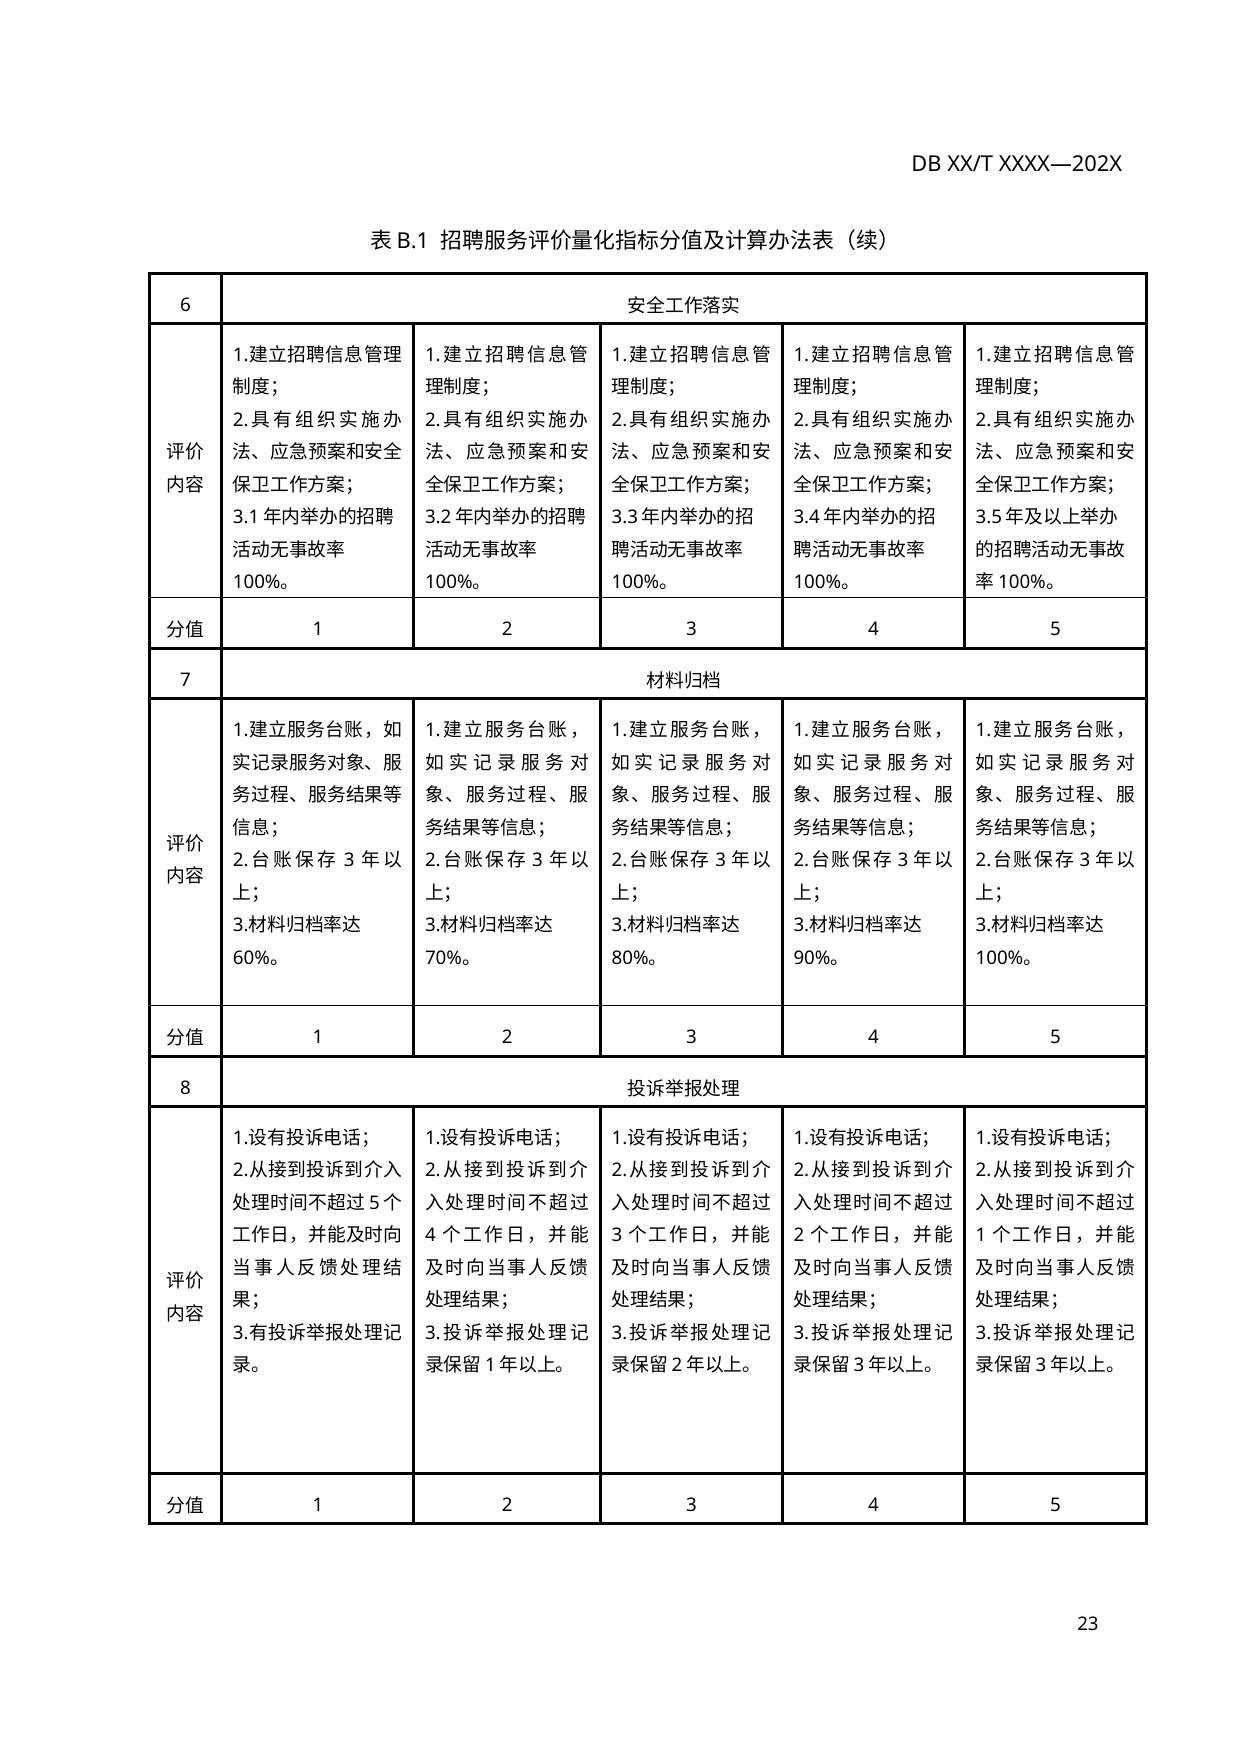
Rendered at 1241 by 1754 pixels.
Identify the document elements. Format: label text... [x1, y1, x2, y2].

table_cell 评价内容 [151, 1108, 220, 1472]
text 表B.1 招聘服务评价量化指标分值及计算办法表（续） [148, 223, 1122, 256]
table_cell 4 [784, 598, 963, 647]
table_header 安全工作落实 [223, 275, 1145, 322]
table_cell 1.设有投诉电话； 2.从接到投诉到介入处理时间不超过4个工作日，并能及时向当事人反馈处理结果； 3.投诉举报处理记录保留1年以上。 [415, 1108, 599, 1472]
table_cell 3 [602, 1006, 781, 1055]
table_cell 1.建立招聘信息管理制度； 2.具有组织实施办法、应急预案和安全保卫工作方案； 3.2年内举办的招聘活动无事故率100%。 [415, 325, 599, 597]
table_cell 1.建立招聘信息管理制度； 2.具有组织实施办法、应急预案和安全保卫工作方案； 3.4年内举办的招聘活动无事故率100%。 [784, 325, 963, 597]
table_cell 5 [966, 598, 1145, 647]
table_cell 分值 [151, 1475, 220, 1522]
table_cell 评价内容 [151, 325, 220, 597]
table_cell 1.建立服务台账，如实记录服务对象、服务过程、服务结果等信息； 2.台账保存3年以上； 3.材料归档率达60%。 [223, 700, 412, 1005]
table_cell 1.建立服务台账，如实记录服务对象、服务过程、服务结果等信息； 2.台账保存3年以上； 3.材料归档率达90%。 [784, 700, 963, 1005]
table_cell 3 [602, 598, 781, 647]
table_cell 1 [223, 1006, 412, 1055]
table_cell 1.建立招聘信息管理制度； 2.具有组织实施办法、应急预案和安全保卫工作方案； 3.5年及以上举办的招聘活动无事故率100%。 [966, 325, 1145, 597]
table_cell 5 [966, 1006, 1145, 1055]
table_cell 投诉举报处理 [223, 1058, 1145, 1105]
table_cell 7 [151, 650, 220, 697]
table_cell 1.建立服务台账，如实记录服务对象、服务过程、服务结果等信息； 2.台账保存3年以上； 3.材料归档率达70%。 [415, 700, 599, 1005]
table_cell 1.建立服务台账，如实记录服务对象、服务过程、服务结果等信息； 2.台账保存3年以上； 3.材料归档率达80%。 [602, 700, 781, 1005]
table_cell 8 [151, 1058, 220, 1105]
table_cell 材料归档 [223, 650, 1145, 697]
table_cell 4 [784, 1006, 963, 1055]
table_cell 1.设有投诉电话； 2.从接到投诉到介入处理时间不超过2个工作日，并能及时向当事人反馈处理结果； 3.投诉举报处理记录保留3年以上。 [784, 1108, 963, 1472]
table_header 6 [151, 275, 220, 322]
table_cell 5 [966, 1475, 1145, 1522]
table_cell 1 [223, 598, 412, 647]
table_cell 2 [415, 598, 599, 647]
table_cell 分值 [151, 1006, 220, 1055]
table_cell 1.设有投诉电话； 2.从接到投诉到介入处理时间不超过3个工作日，并能及时向当事人反馈处理结果； 3.投诉举报处理记录保留2年以上。 [602, 1108, 781, 1472]
table_cell 1.设有投诉电话； 2.从接到投诉到介入处理时间不超过1个工作日，并能及时向当事人反馈处理结果； 3.投诉举报处理记录保留3年以上。 [966, 1108, 1145, 1472]
table_cell 1.建立招聘信息管理制度； 2.具有组织实施办法、应急预案和安全保卫工作方案； 3.3年内举办的招聘活动无事故率100%。 [602, 325, 781, 597]
table_cell 1 [223, 1475, 412, 1522]
table_cell 3 [602, 1475, 781, 1522]
table_cell 分值 [151, 598, 220, 647]
table_cell 评价内容 [151, 700, 220, 1005]
table_cell 1.建立服务台账，如实记录服务对象、服务过程、服务结果等信息； 2.台账保存3年以上； 3.材料归档率达100%。 [966, 700, 1145, 1005]
table_cell 1.设有投诉电话； 2.从接到投诉到介入处理时间不超过5个工作日，并能及时向当事人反馈处理结果； 3.有投诉举报处理记录。 [223, 1108, 412, 1472]
table_cell 1.建立招聘信息管理制度； 2.具有组织实施办法、应急预案和安全保卫工作方案； 3.1年内举办的招聘活动无事故率100%。 [223, 325, 412, 597]
table_cell 4 [784, 1475, 963, 1522]
table_cell 2 [415, 1475, 599, 1522]
table_cell 2 [415, 1006, 599, 1055]
